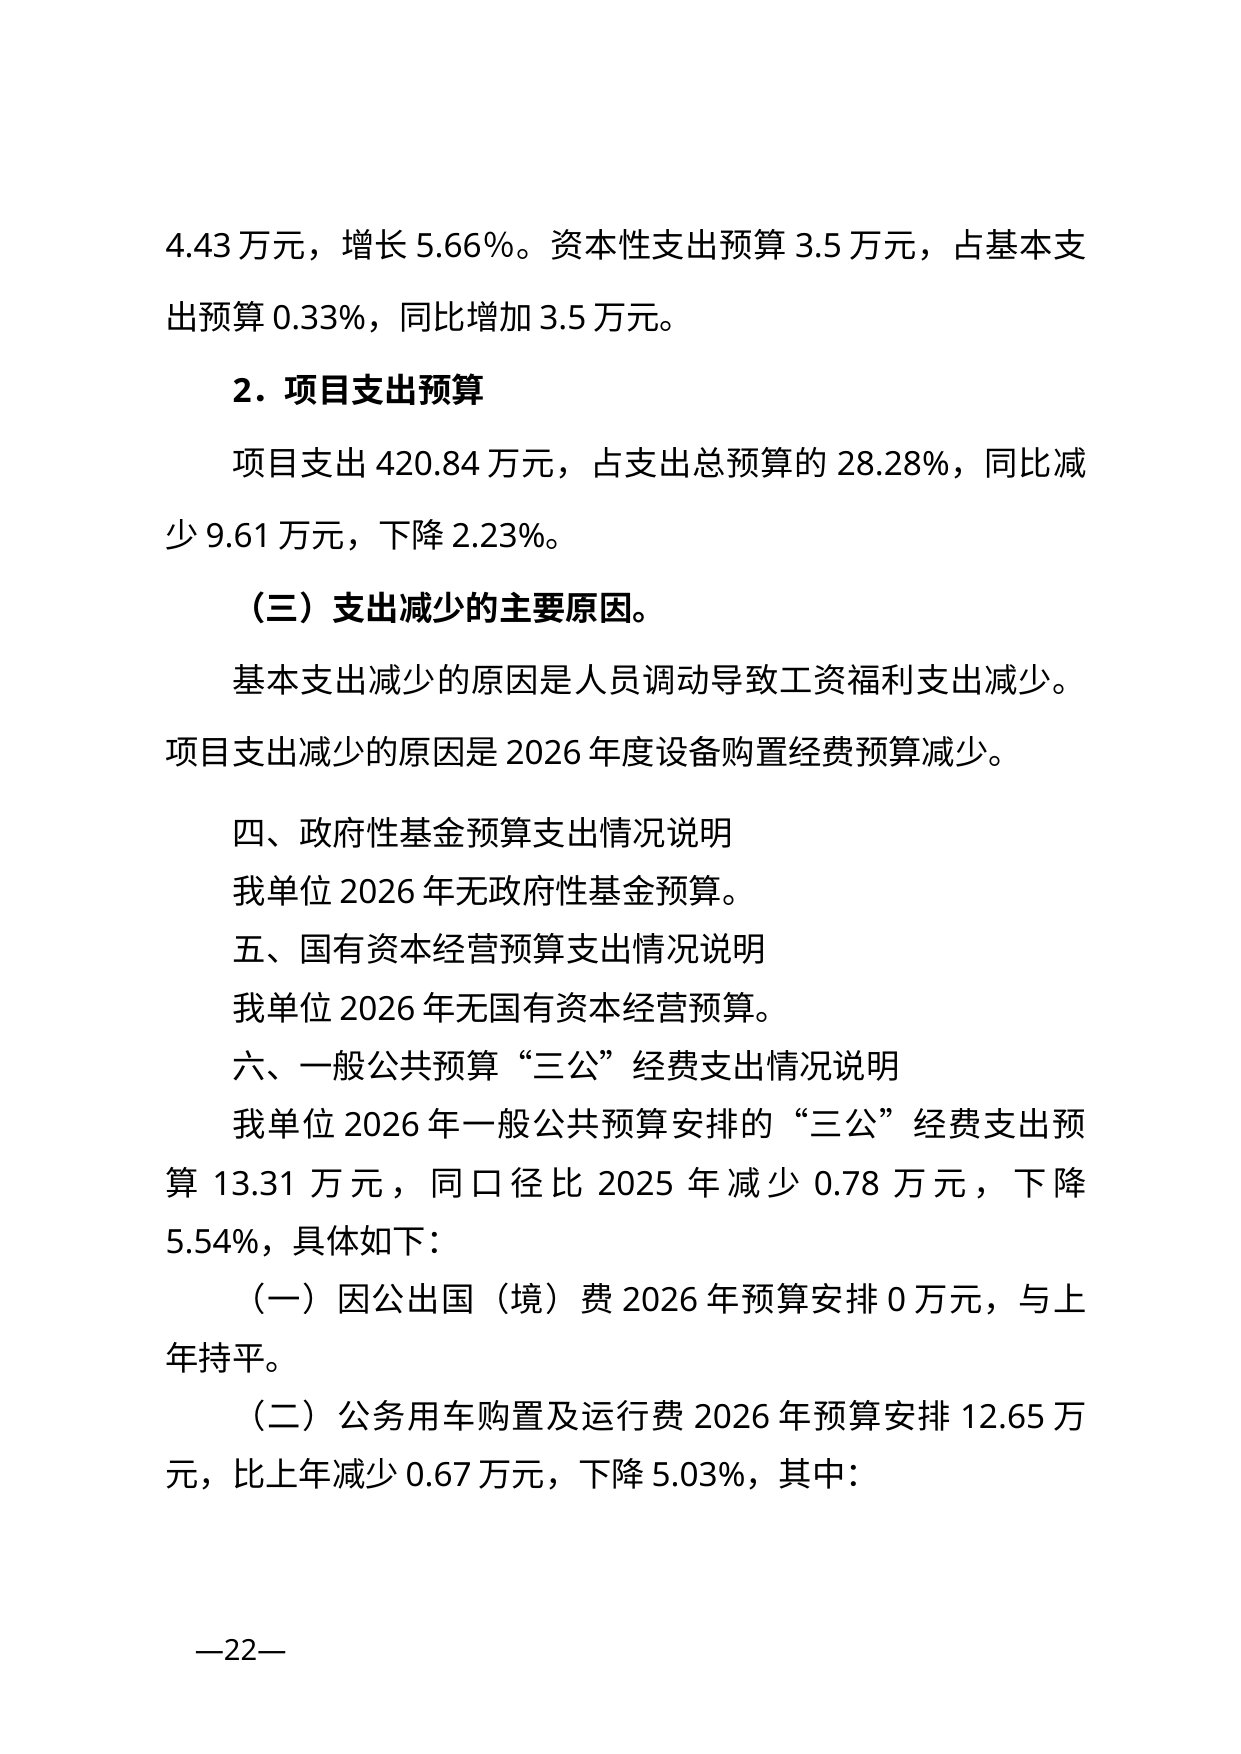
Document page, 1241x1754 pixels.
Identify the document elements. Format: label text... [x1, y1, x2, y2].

list 支出减少的主要原因。 [165, 581, 1087, 629]
text 2．项目支出预算 [165, 364, 1087, 412]
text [165, 218, 1087, 339]
text 我单位2026年无国有资本经营预算。 [165, 973, 1087, 1032]
text 项目支出420.84万元，占支出总预算的28.28%，同比减少9.61万元，下降2.23%。 [165, 436, 1087, 557]
text 我单位2026年无政府性基金预算。 [165, 857, 1087, 915]
text （二）公务用车购置及运行费2026年预算安排12.65万元，比上年减少0.67万元，下降5.03%，其中： [165, 1382, 1087, 1498]
text 基本支出减少的原因是人员调动导致工资福利支出减少。项目支出减少的原因是2026年度设备购置经费预算减少。 [165, 654, 1087, 774]
text 四、政府性基金预算支出情况说明 [165, 798, 1087, 857]
text 五、国有资本经营预算支出情况说明 [165, 915, 1087, 973]
text 六、一般公共预算“三公”经费支出情况说明 [165, 1032, 1087, 1090]
text 我单位2026年一般公共预算安排的“三公”经费支出预算13.31万元，同口径比2025年减少0.78万元，下降5.54%，具体如下： [165, 1090, 1087, 1265]
text （一）因公出国（境）费2026年预算安排0万元，与上年持平。 [165, 1265, 1087, 1382]
